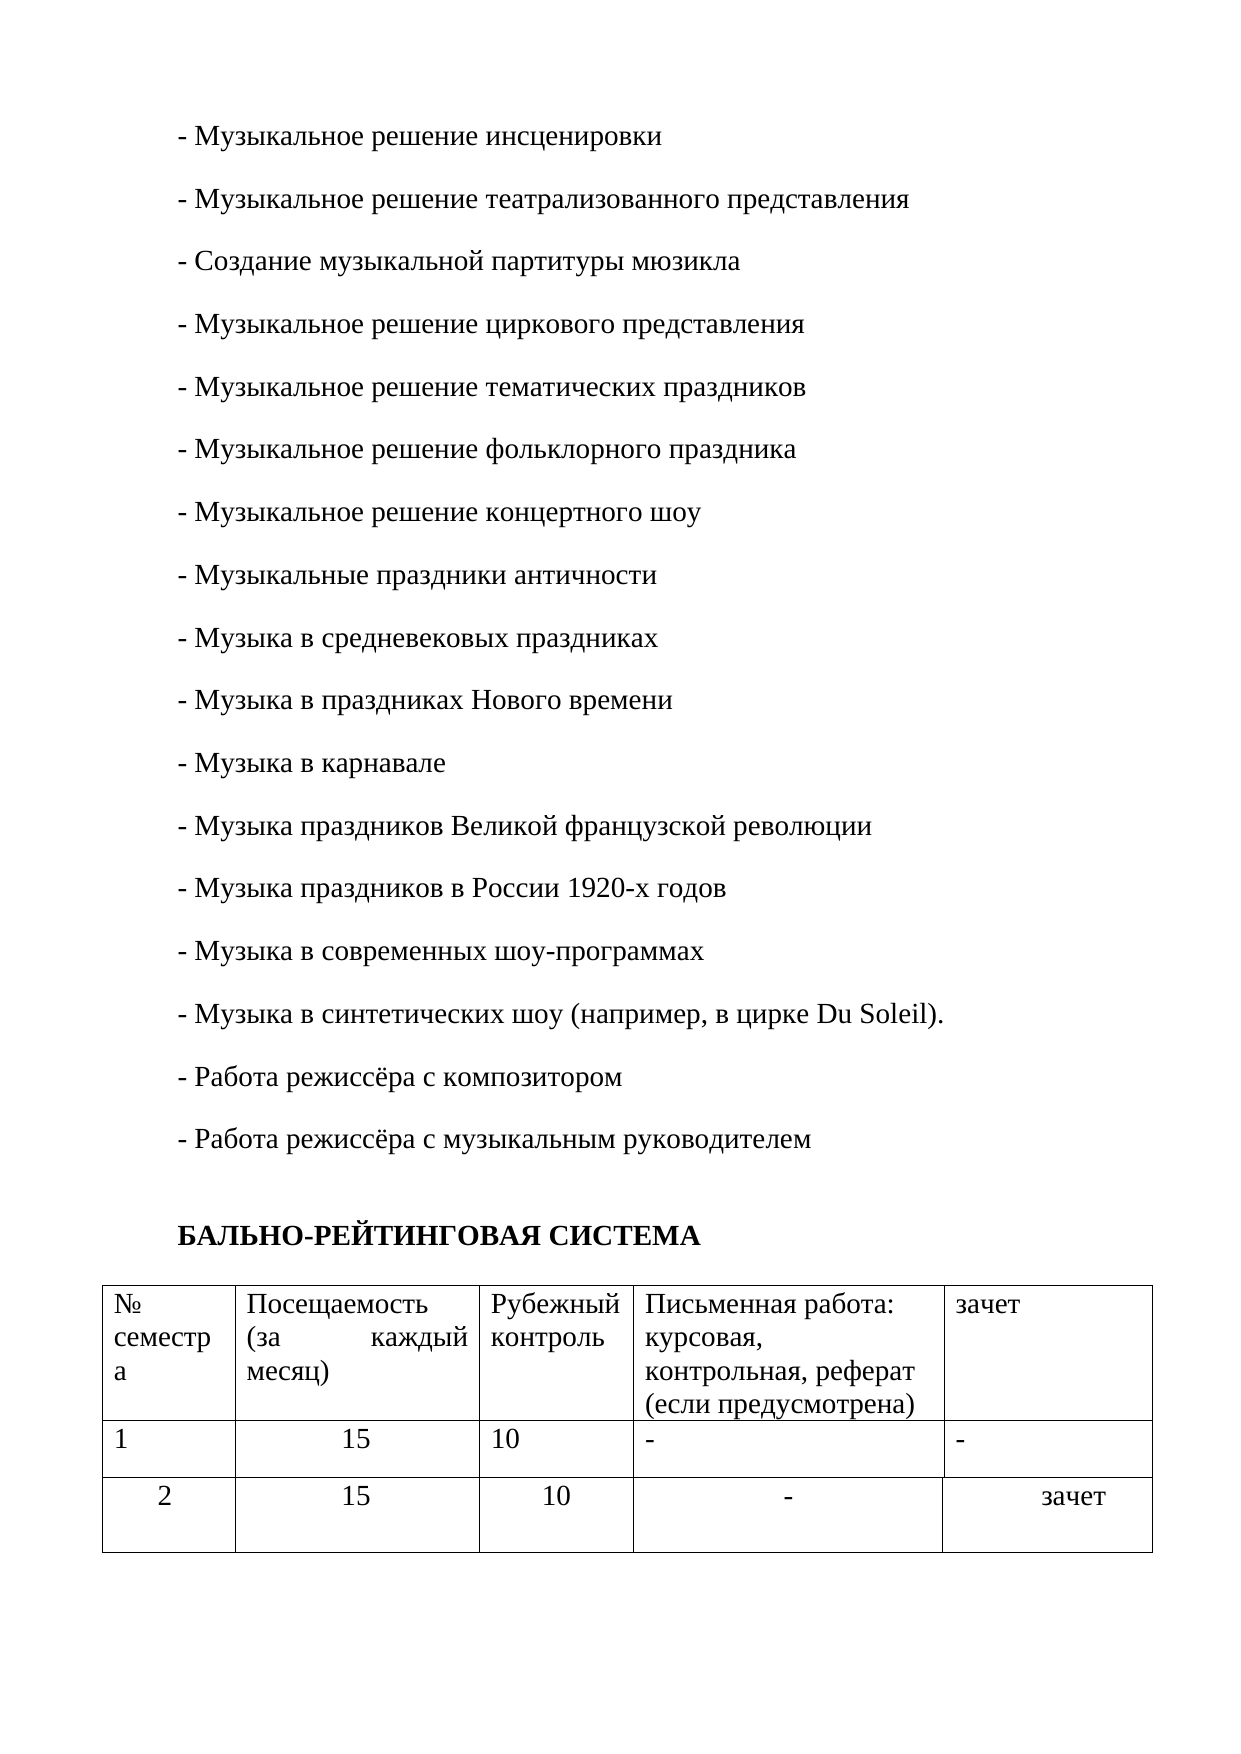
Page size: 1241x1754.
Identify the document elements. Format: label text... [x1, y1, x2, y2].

text - Создание музыкальной партитуры мюзикла [177, 243, 1152, 277]
table_cell 15 [236, 1478, 479, 1552]
text - Музыка в средневековых праздниках [177, 620, 1152, 653]
text - Музыкальное решение театрализованного представления [177, 181, 1152, 214]
text - Музыкальное решение инсценировки [177, 118, 1152, 152]
table_header зачет [945, 1286, 1152, 1420]
table_cell - [634, 1421, 944, 1477]
text - Музыка в карнавале [177, 745, 1152, 779]
table_cell 15 [236, 1421, 479, 1477]
table_cell 2 [103, 1478, 235, 1552]
table_header Рубежный контроль [480, 1286, 633, 1420]
text - Музыка в синтетических шоу (например, в цирке Du Soleil). [177, 996, 1152, 1029]
text - Музыка праздников в России 1920-х годов [177, 871, 1152, 904]
text - Музыка в праздниках Нового времени [177, 682, 1152, 716]
text - Музыкальное решение фольклорного праздника [177, 432, 1152, 465]
text - Музыка в современных шоу-программах [177, 933, 1152, 967]
text - Работа режиссёра с композитором [177, 1059, 1152, 1092]
text - Музыкальное решение циркового представления [177, 306, 1152, 340]
table_cell 1 [103, 1421, 235, 1477]
text - Работа режиссёра с музыкальным руководителем [177, 1121, 1152, 1155]
table_header № семестра [103, 1286, 235, 1420]
text - Музыкальное решение концертного шоу [177, 494, 1152, 528]
text - Музыка праздников Великой французской революции [177, 808, 1152, 841]
table_cell 10 [480, 1478, 633, 1552]
table_header Посещаемость (за каждый месяц) [236, 1286, 479, 1420]
table_cell зачет [943, 1478, 1152, 1552]
text - Музыкальные праздники античности [177, 557, 1152, 591]
table_header Письменная работа: курсовая, контрольная, реферат (если предусмотрена) [634, 1286, 944, 1420]
text БАЛЬНО-РЕЙТИНГОВАЯ СИСТЕМА [177, 1218, 1152, 1251]
table_cell - [945, 1421, 1152, 1477]
text - Музыкальное решение тематических праздников [177, 369, 1152, 402]
table_cell - [634, 1478, 942, 1552]
table_cell 10 [480, 1421, 633, 1477]
